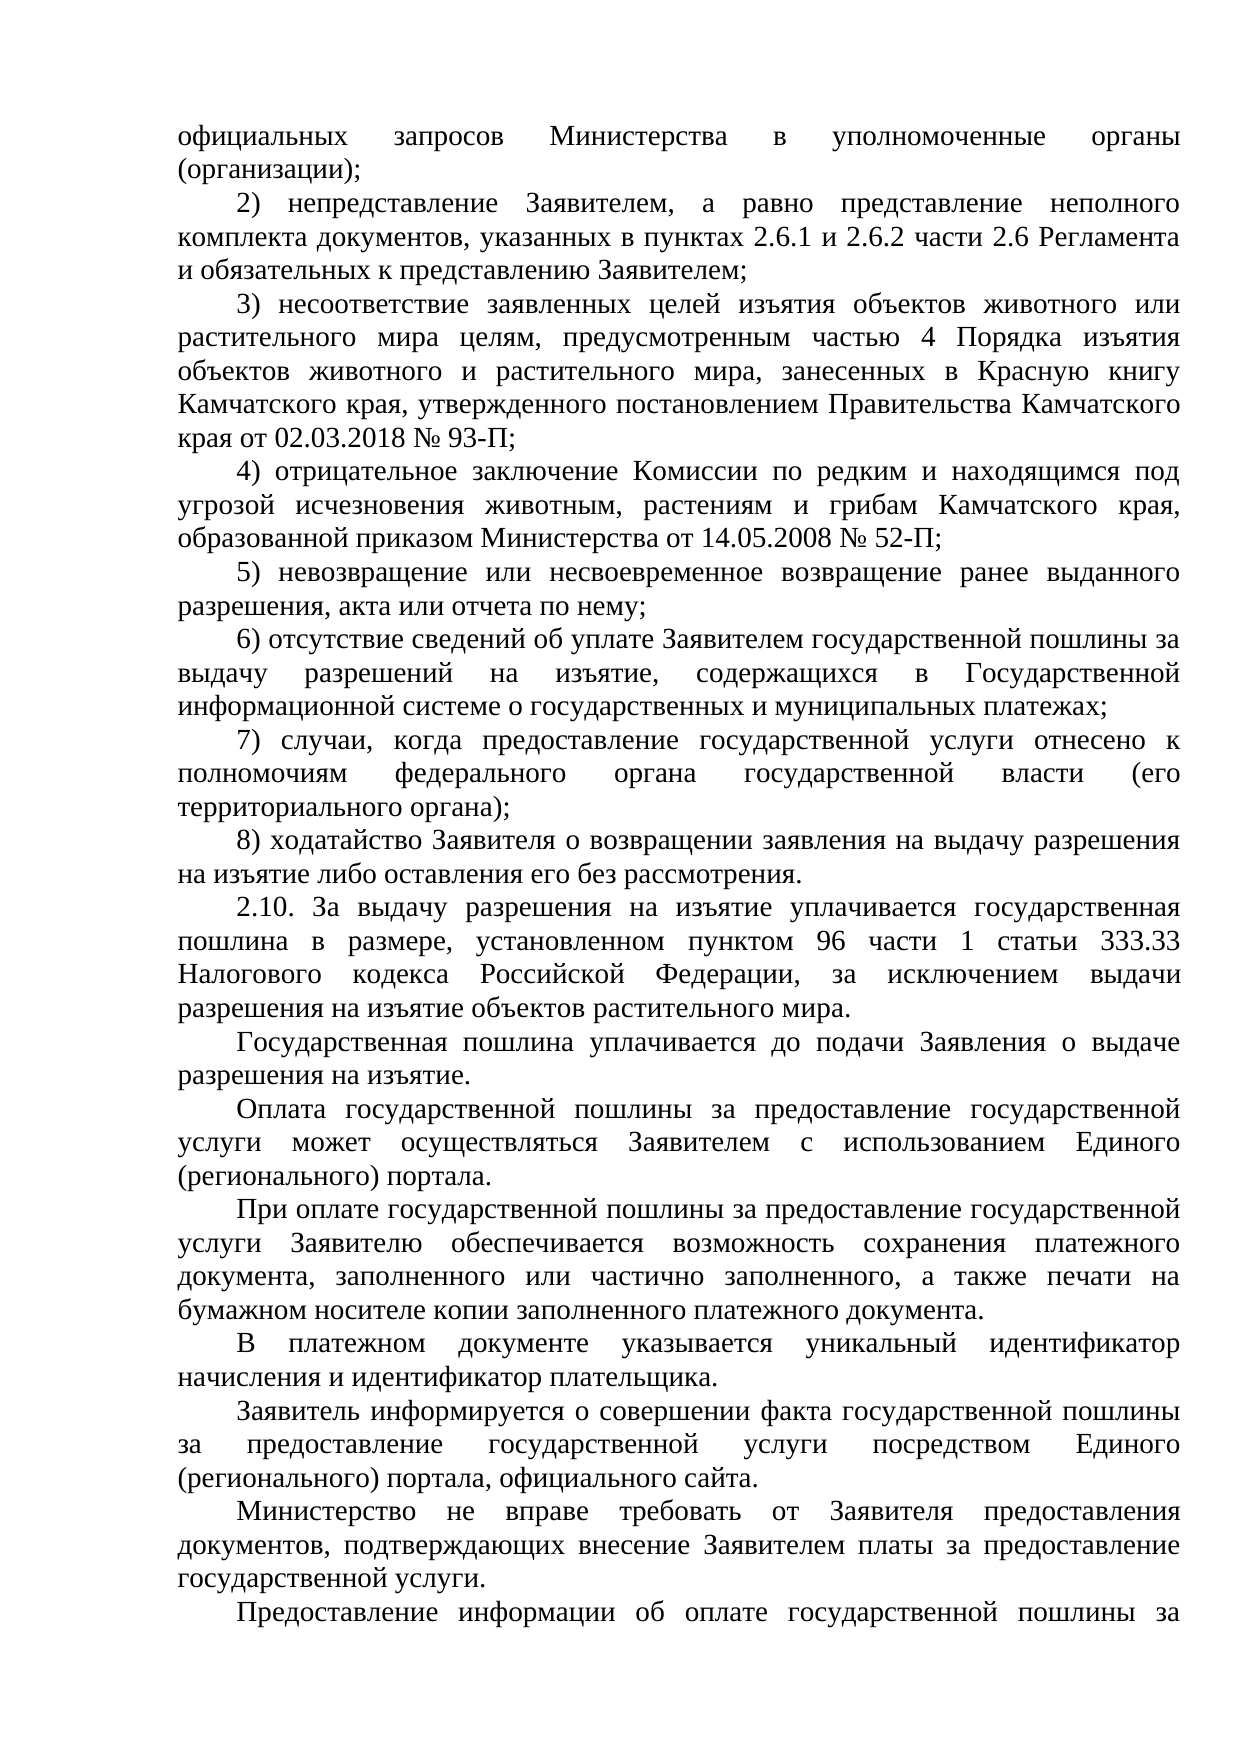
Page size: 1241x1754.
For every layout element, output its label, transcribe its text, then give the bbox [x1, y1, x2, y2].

text 4) отрицательное заключение Комиссии по редким и находящимся под угрозой исчезновения животным, растениям и грибам Камчатского края, образованной приказом Министерства от 14.05.2008 № 52-П; [177, 453, 1181, 554]
text Государственная пошлина уплачивается до подачи Заявления о выдаче разрешения на изъятие. [177, 1024, 1181, 1091]
text 5) невозвращение или несвоевременное возвращение ранее выданного разрешения, акта или отчета по нему; [177, 554, 1181, 621]
text В платежном документе указывается уникальный идентификатор начисления и идентификатор плательщика. [177, 1326, 1181, 1393]
text 8) ходатайство Заявителя о возвращении заявления на выдачу разрешения на изъятие либо оставления его без рассмотрения. [177, 822, 1181, 889]
text 2) непредставление Заявителем, а равно представление неполного комплекта документов, указанных в пунктах 2.6.1 и 2.6.2 части 2.6 Регламента и обязательных к представлению Заявителем; [177, 185, 1181, 286]
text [177, 1594, 1181, 1627]
text 7) случаи, когда предоставление государственной услуги отнесено к полномочиям федерального органа государственной власти (его территориального органа); [177, 722, 1181, 822]
text 6) отсутствие сведений об уплате Заявителем государственной пошлины за выдачу разрешений на изъятие, содержащихся в Государственной информационной системе о государственных и муниципальных платежах; [177, 621, 1181, 722]
text 3) несоответствие заявленных целей изъятия объектов животного или растительного мира целям, предусмотренным частью 4 Порядка изъятия объектов животного и растительного мира, занесенных в Красную книгу Камчатского края, утвержденного постановлением Правительства Камчатского края от 02.03.2018 № 93-П; [177, 286, 1181, 453]
text Министерство не вправе требовать от Заявителя предоставления документов, подтверждающих внесение Заявителем платы за предоставление государственной услуги. [177, 1493, 1181, 1594]
text 2.10. За выдачу разрешения на изъятие уплачивается государственная пошлина в размере, установленном пунктом 96 части 1 статьи 333.33 Налогового кодекса Российской Федерации, за исключением выдачи разрешения на изъятие объектов растительного мира. [177, 889, 1181, 1024]
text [177, 118, 1181, 185]
text Оплата государственной пошлины за предоставление государственной услуги может осуществляться Заявителем с использованием Единого (регионального) портала. [177, 1091, 1181, 1191]
text Заявитель информируется о совершении факта государственной пошлины за предоставление государственной услуги посредством Единого (регионального) портала, официального сайта. [177, 1393, 1181, 1493]
text При оплате государственной пошлины за предоставление государственной услуги Заявителю обеспечивается возможность сохранения платежного документа, заполненного или частично заполненного, а также печати на бумажном носителе копии заполненного платежного документа. [177, 1191, 1181, 1326]
